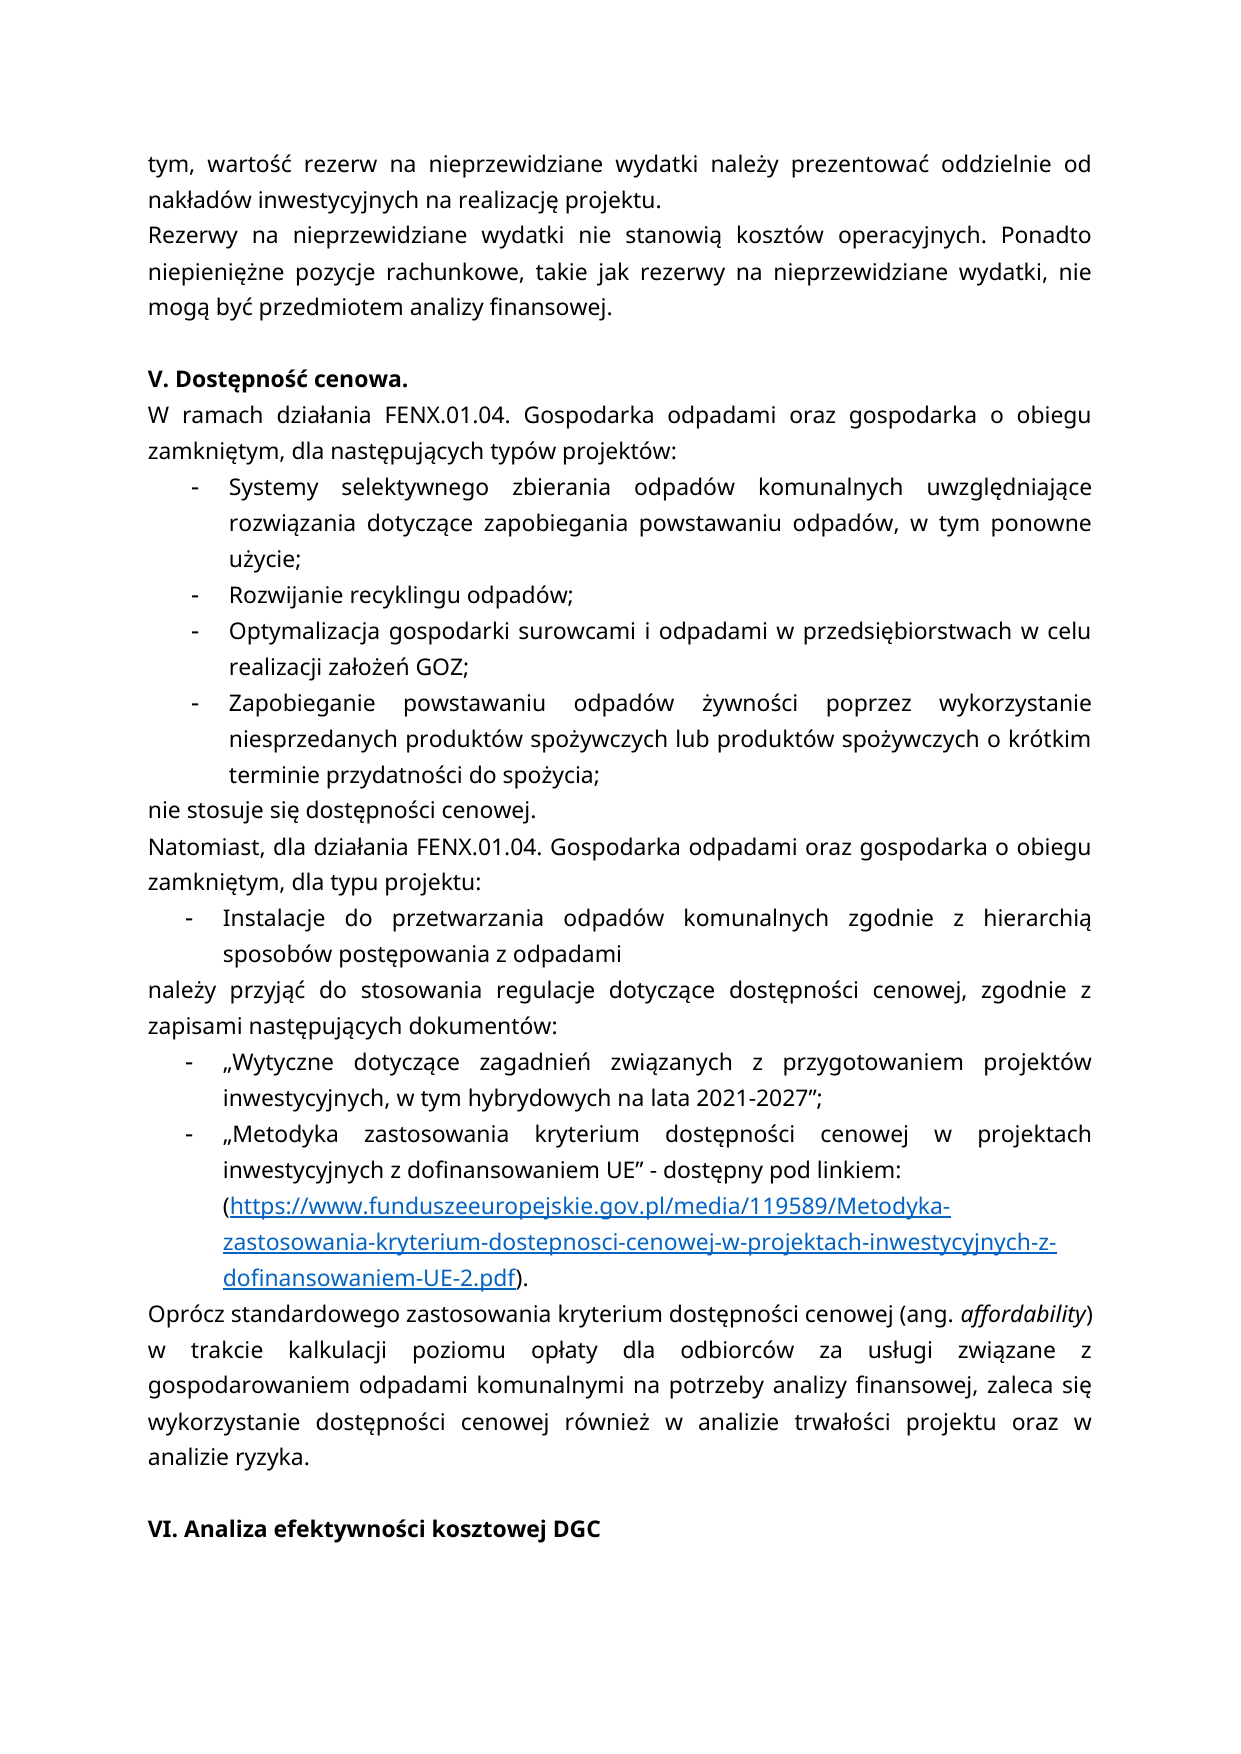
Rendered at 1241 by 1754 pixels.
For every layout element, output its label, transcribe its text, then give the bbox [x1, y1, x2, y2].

list Rozwijanie recyklingu odpadów; [191, 579, 1093, 610]
text nie stosuje się dostępności cenowej. [148, 794, 1093, 826]
text V. Dostępność cenowa. [148, 363, 1093, 394]
list Optymalizacja gospodarki surowcami i odpadami w przedsiębiorstwach w celu realizacji założeń GOZ; [191, 615, 1093, 682]
list „Wytyczne dotyczące zagadnień związanych z przygotowaniem projektów inwestycyjnych, w tym hybrydowych na lata 2021-2027”; [185, 1046, 1093, 1113]
text należy przyjąć do stosowania regulacje dotyczące dostępności cenowej, zgodnie z zapisami następujących dokumentów: [148, 974, 1093, 1041]
text Rezerwy na nieprzewidziane wydatki nie stanowią kosztów operacyjnych. Ponadto niepieniężne pozycje rachunkowe, takie jak rezerwy na nieprzewidziane wydatki, nie mogą być przedmiotem analizy finansowej. [148, 219, 1093, 323]
list Zapobieganie powstawaniu odpadów żywności poprzez wykorzystanie niesprzedanych produktów spożywczych lub produktów spożywczych o krótkim terminie przydatności do spożycia; [191, 687, 1093, 790]
text VI. Analiza efektywności kosztowej DGC [148, 1513, 1093, 1544]
list Systemy selektywnego zbierania odpadów komunalnych uwzględniające rozwiązania dotyczące zapobiegania powstawaniu odpadów, w tym ponowne użycie; [191, 471, 1093, 574]
text W ramach działania FENX.01.04. Gospodarka odpadami oraz gospodarka o obiegu zamkniętym, dla następujących typów projektów: [148, 399, 1093, 466]
list Instalacje do przetwarzania odpadów komunalnych zgodnie z hierarchią sposobów postępowania z odpadami [185, 902, 1093, 969]
list (https://www.funduszeeuropejskie.gov.pl/media/119589/Metodyka-zastosowania-kryterium-dostepnosci-cenowej-w-projektach-inwestycyjnych-z-dofinansowaniem-UE-2.pdf). [223, 1190, 1093, 1293]
list „Metodyka zastosowania kryterium dostępności cenowej w projektach inwestycyjnych z dofinansowaniem UE” - dostępny pod linkiem: [185, 1118, 1093, 1185]
text Natomiast, dla działania FENX.01.04. Gospodarka odpadami oraz gospodarka o obiegu zamkniętym, dla typu projektu: [148, 830, 1093, 898]
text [148, 148, 1093, 215]
text Oprócz standardowego zastosowania kryterium dostępności cenowej (ang. affordability) w trakcie kalkulacji poziomu opłaty dla odbiorców za usługi związane z gospodarowaniem odpadami komunalnymi na potrzeby analizy finansowej, zaleca się wykorzystanie dostępności cenowej również w analizie trwałości projektu oraz w analizie ryzyka. [148, 1298, 1093, 1473]
